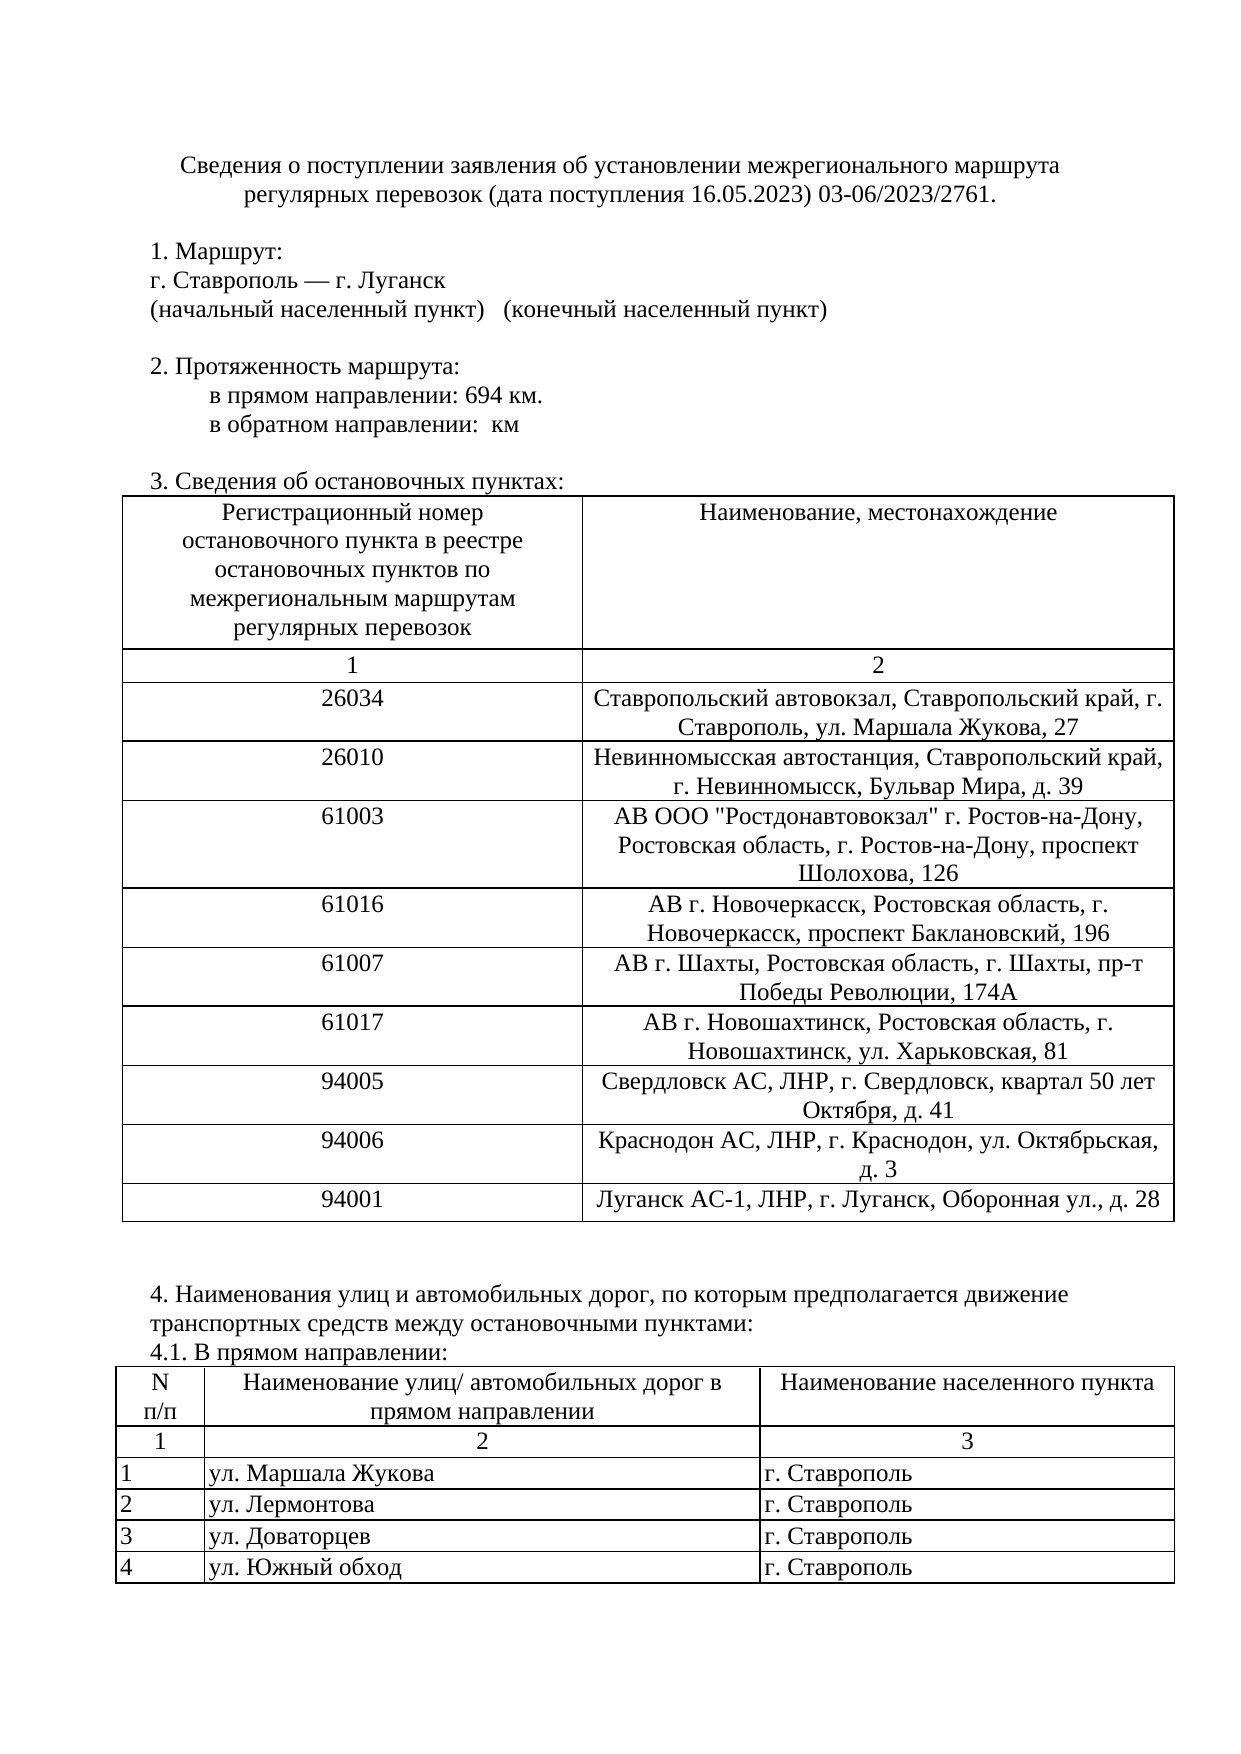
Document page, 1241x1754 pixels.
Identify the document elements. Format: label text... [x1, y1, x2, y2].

table_cell Невинномысская автостанция, Ставропольский край, г. Невинномысск, Бульвар Мира, д. 39 [583, 742, 1173, 799]
table_cell 26010 [123, 742, 582, 799]
table_cell ул. Южный обход [205, 1552, 759, 1582]
table_cell г. Ставрополь [761, 1552, 1174, 1582]
table_cell 26034 [123, 683, 582, 740]
table_header Наименование улиц/ автомобильных дорог в прямом направлении [205, 1367, 760, 1425]
text г. Ставрополь — г. Луганск [150, 265, 1090, 294]
table_cell Ставропольский автовокзал, Ставропольский край, г. Ставрополь, ул. Маршала Жукова, 27 [583, 683, 1173, 740]
table_header Наименование, местонахождение [583, 497, 1173, 648]
text в прямом направлении: 694 км. [150, 380, 1090, 409]
table_header N п/п [117, 1367, 204, 1425]
text 4. Наименования улиц и автомобильных дорог, по которым предполагается движение транспортных средств между остановочными пунктами: [150, 1279, 1090, 1337]
table_cell АВ г. Новочеркасск, Ростовская область, г. Новочеркасск, проспект Баклановский, 196 [583, 889, 1173, 946]
table_header Регистрационный номер остановочного пункта в реестре остановочных пунктов по межрегиональным маршрутам регулярных перевозок [123, 497, 582, 648]
table_cell 61003 [123, 801, 582, 887]
table_cell 94001 [123, 1184, 582, 1221]
table_cell 1 [117, 1427, 204, 1456]
text 1. Маршрут: [150, 236, 1090, 265]
table_cell г. Ставрополь [761, 1521, 1174, 1551]
text в обратном направлении: км [150, 409, 1090, 437]
table_cell г. Ставрополь [761, 1490, 1174, 1519]
table_cell 1 [117, 1458, 204, 1488]
table_cell ул. Лермонтова [205, 1490, 759, 1519]
table_cell 3 [117, 1521, 204, 1551]
table_cell 61017 [123, 1007, 582, 1064]
table_cell ул. Маршала Жукова [205, 1458, 759, 1488]
text 2. Протяженность маршрута: [150, 351, 1090, 380]
table_cell 2 [583, 650, 1173, 681]
table_cell 2 [205, 1427, 759, 1456]
table_cell 61016 [123, 889, 582, 946]
table_cell ул. Доваторцев [205, 1521, 759, 1551]
text (начальный населенный пункт) (конечный населенный пункт) [150, 294, 1090, 322]
table_cell Краснодон АС, ЛНР, г. Краснодон, ул. Октябрьская, д. 3 [583, 1125, 1173, 1183]
text 4.1. В прямом направлении: [150, 1337, 1090, 1366]
table_cell 4 [117, 1552, 204, 1582]
table_cell 94006 [123, 1125, 582, 1183]
table_cell 3 [761, 1427, 1174, 1456]
table_header Наименование населенного пункта [761, 1367, 1174, 1425]
text 3. Сведения об остановочных пунктах: [150, 466, 1090, 495]
table_cell АВ ООО "Ростдонавтовокзал" г. Ростов-на-Дону, Ростовская область, г. Ростов-на-Дону, проспект Шолохова, 126 [583, 801, 1173, 887]
table_cell Свердловск АС, ЛНР, г. Свердловск, квартал 50 лет Октября, д. 41 [583, 1066, 1173, 1123]
table_cell АВ г. Шахты, Ростовская область, г. Шахты, пр-т Победы Революции, 174А [583, 948, 1173, 1005]
table_cell АВ г. Новошахтинск, Ростовская область, г. Новошахтинск, ул. Харьковская, 81 [583, 1007, 1173, 1064]
table_cell 94005 [123, 1066, 582, 1123]
table_cell 2 [117, 1490, 204, 1519]
table_cell 1 [123, 650, 582, 681]
table_cell Луганск АС-1, ЛНР, г. Луганск, Оборонная ул., д. 28 [583, 1184, 1173, 1221]
table_cell 61007 [123, 948, 582, 1005]
table_cell г. Ставрополь [761, 1458, 1174, 1488]
text Сведения о поступлении заявления об установлении межрегионального маршрута регулярных перевозок (дата поступления 16.05.2023) 03-06/2023/2761. [150, 150, 1090, 207]
